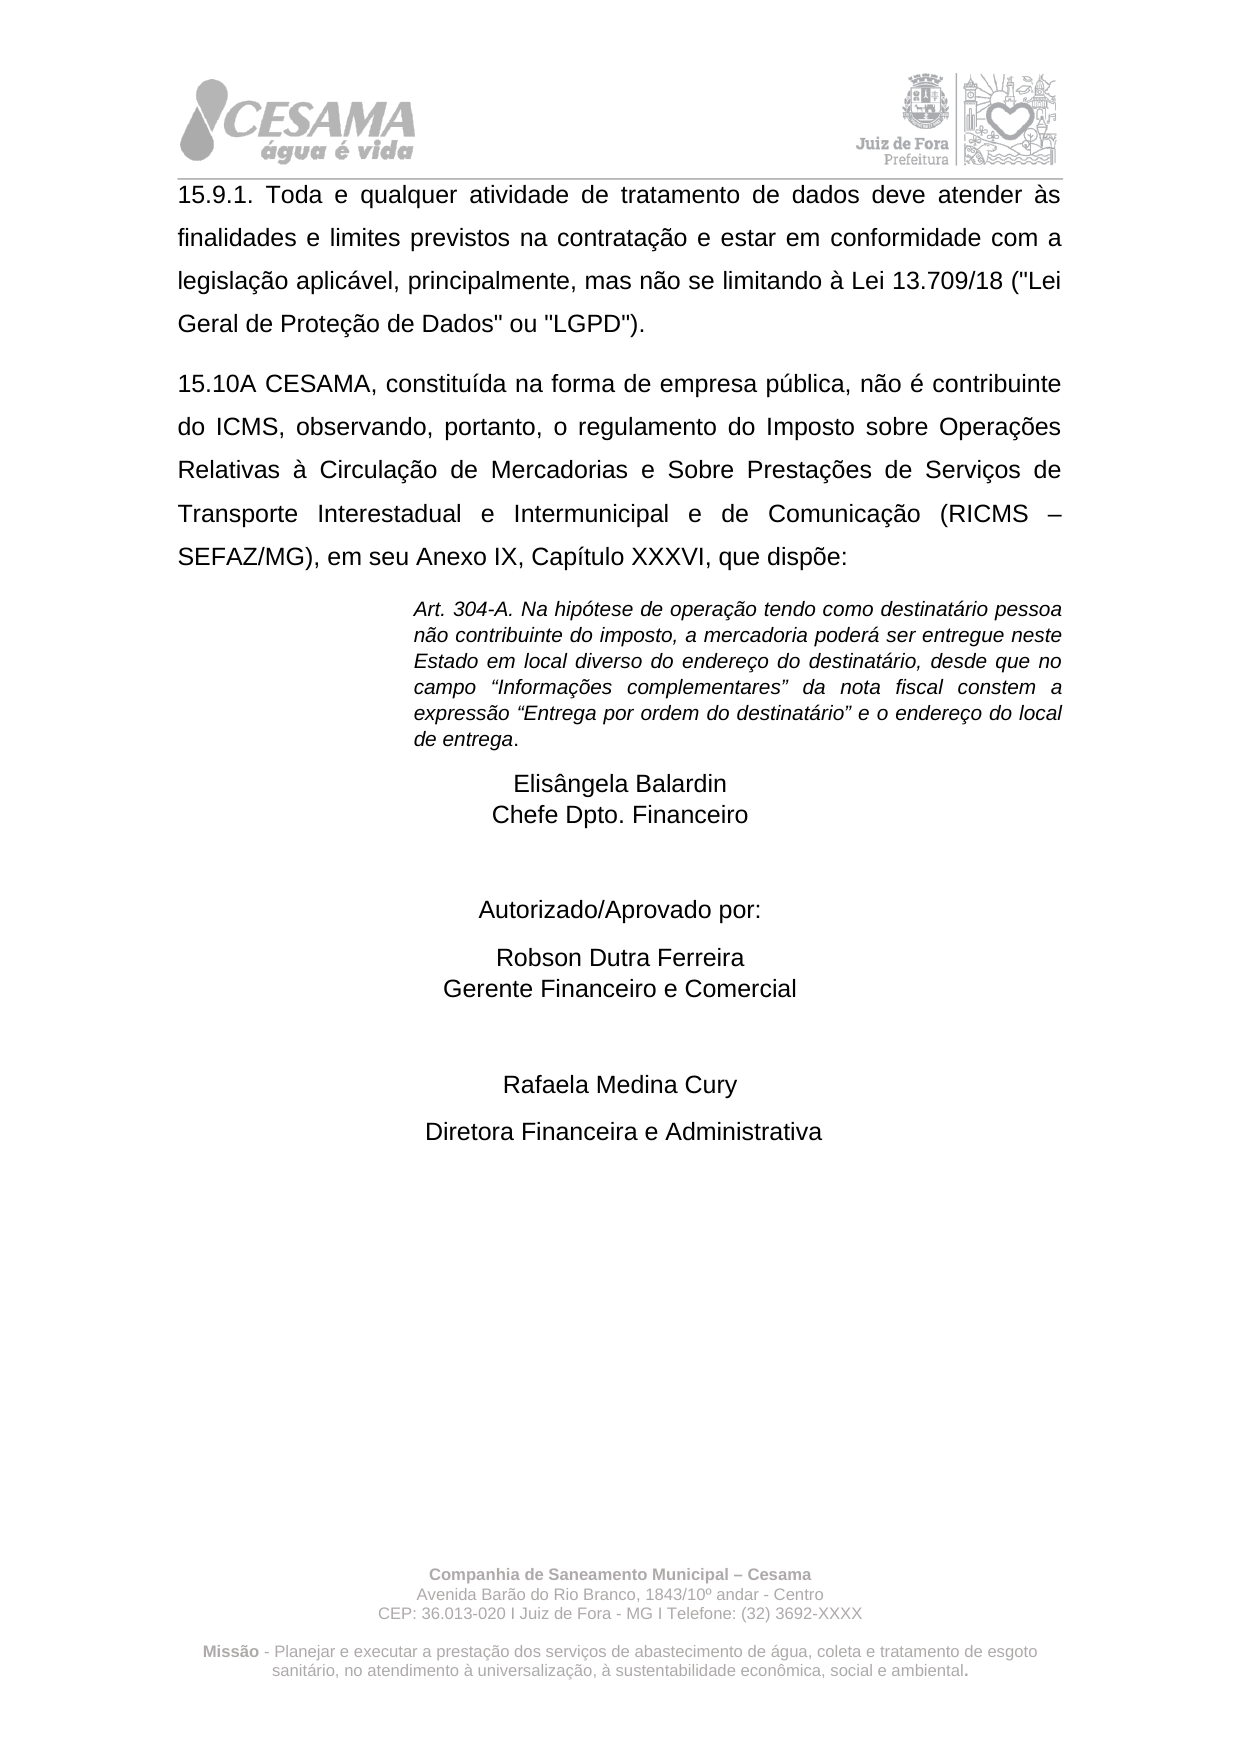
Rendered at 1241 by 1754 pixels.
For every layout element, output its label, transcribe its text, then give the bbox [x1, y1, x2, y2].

text 15.9.1. Toda e qualquer atividade de tratamento de dados deve atender às finalidades e limites previstos na contratação e estar em conformidade com a legislação aplicável, principalmente, mas não se limitando à Lei 13.709/18 ("Lei Geral de Proteção de Dados" ou "LGPD"). [177, 180, 1063, 338]
text Rafaela Medina Cury [177, 1069, 1063, 1098]
picture [177, 73, 1064, 180]
text Robson Dutra Ferreira Gerente Financeiro e Comercial [177, 943, 1063, 1003]
text Elisângela Balardin Chefe Dpto. Financeiro [177, 769, 1063, 829]
text Autorizado/Aprovado por: [177, 895, 1063, 924]
text Art. 304-A. Na hipótese de operação tendo como destinatário pessoa não contribuinte do imposto, a mercadoria poderá ser entregue neste Estado em local diverso do endereço do destinatário, desde que no campo “Informações complementares” da nota fiscal constem a expressão “Entrega por ordem do destinatário” e o endereço do local de entrega. [413, 597, 1063, 750]
text Diretora Financeira e Administrativa [177, 1117, 1063, 1146]
text 15.10A CESAMA, constituída na forma de empresa pública, não é contribuinte do ICMS, observando, portanto, o regulamento do Imposto sobre Operações Relativas à Circulação de Mercadorias e Sobre Prestações de Serviços de Transporte Interestadual e Intermunicipal e de Comunicação (RICMS – SEFAZ/MG), em seu Anexo IX, Capítulo XXXVI, que dispõe: [177, 369, 1063, 570]
